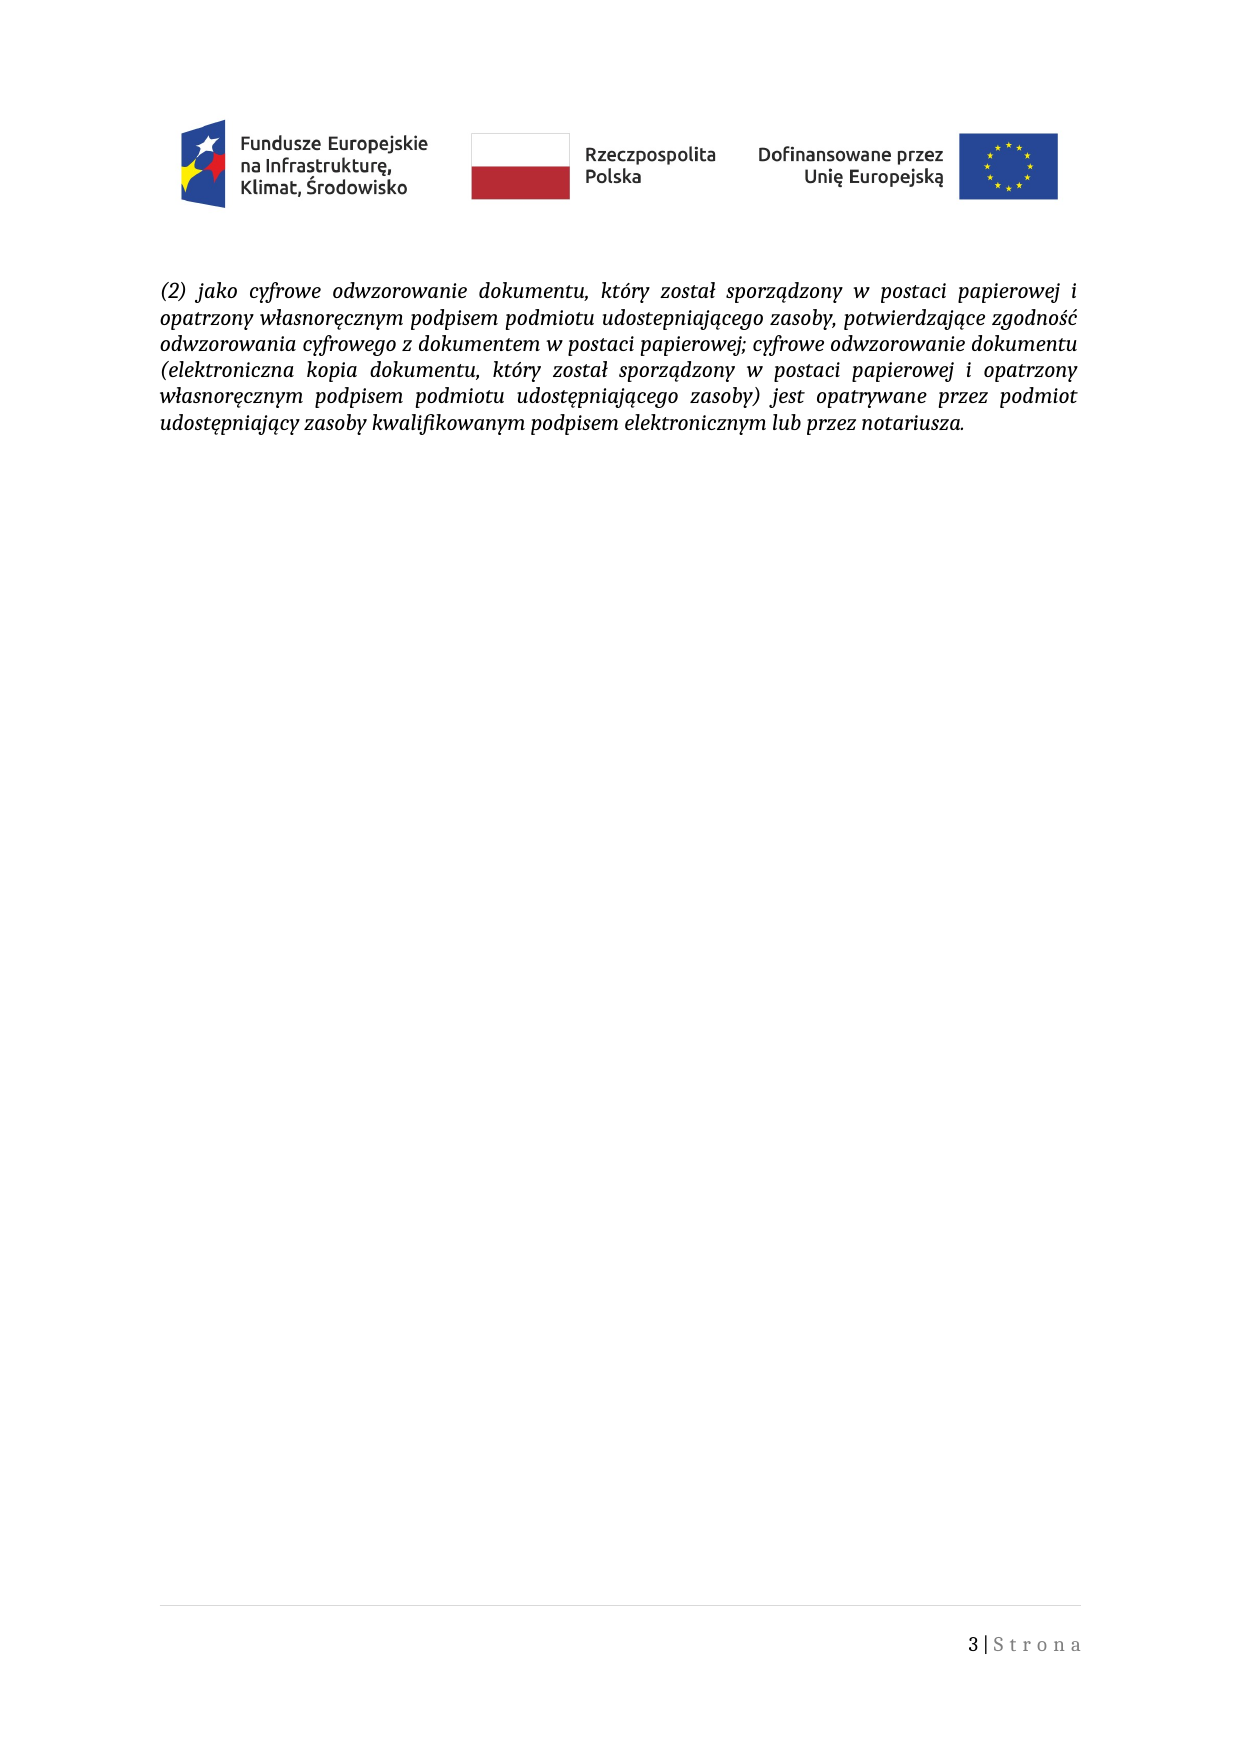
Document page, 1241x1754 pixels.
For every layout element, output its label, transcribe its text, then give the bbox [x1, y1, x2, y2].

picture [159, 97, 1081, 230]
